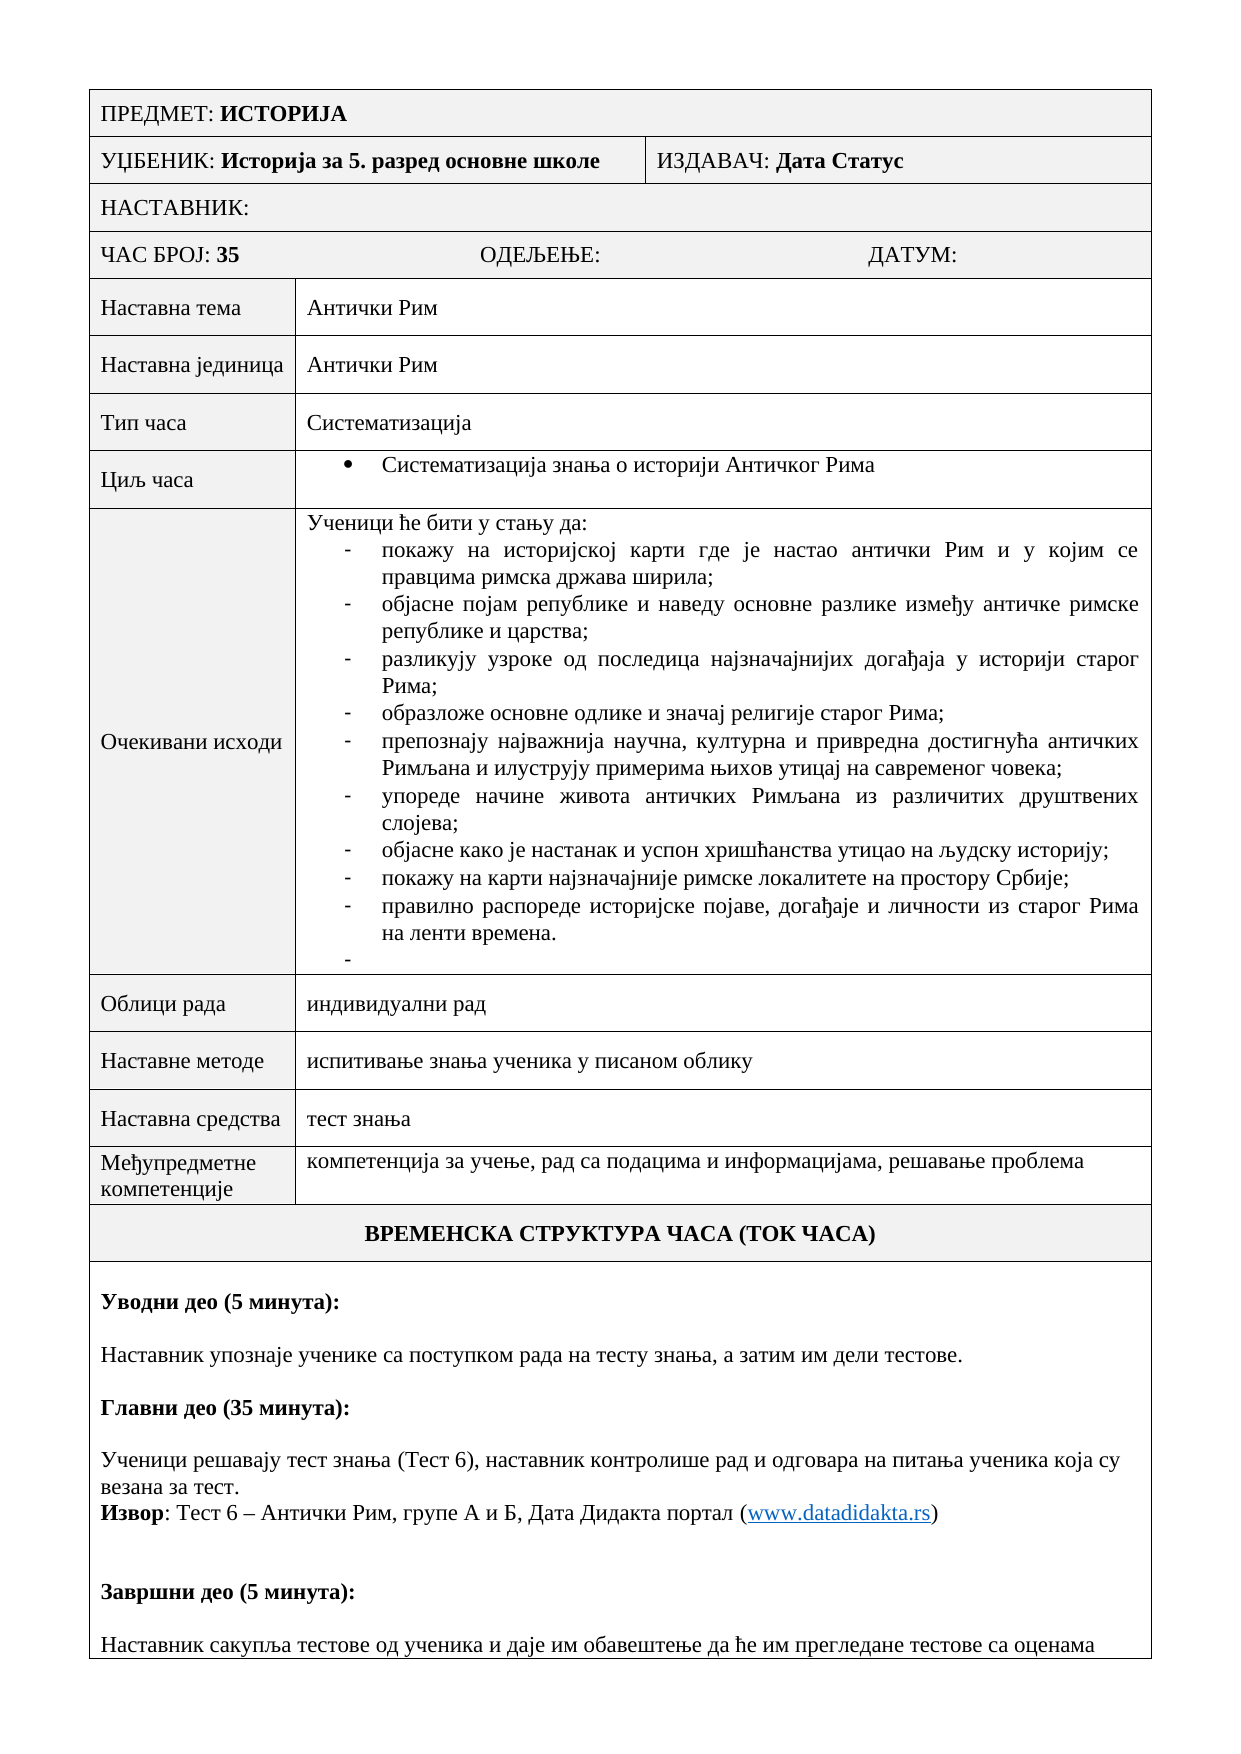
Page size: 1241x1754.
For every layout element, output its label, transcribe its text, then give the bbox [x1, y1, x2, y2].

table_cell НАСТАВНИК: [90, 184, 1151, 231]
table_cell ИЗДАВАЧ: Дата Статус [646, 137, 1151, 183]
table_cell УЏБЕНИК: Историја за 5. разред основне школе [90, 137, 645, 183]
table_cell Међупредметне компетенције [90, 1147, 295, 1203]
table_cell Антички Рим [296, 336, 1151, 393]
table_header ПРЕДМЕТ: ИСТОРИЈА [90, 90, 1151, 136]
table_cell Антички Рим [296, 279, 1151, 335]
table_cell Систематизација [296, 394, 1151, 450]
table_cell Облици рада [90, 975, 295, 1031]
table_cell индивидуални рад [296, 975, 1151, 1031]
table_cell Наставна јединица [90, 336, 295, 393]
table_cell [90, 1262, 1151, 1657]
table_cell Ученици ће бити у стању да: покажу на историјској карти где је настао антички Рим и у којим се правцима римска држава ширила; објасне појам републике и наведу основне разлике између античке римске републике и царства; разликују узроке од последица најзначајнијих догађаја у историји старог Рима; образложе основне одлике и значај религије старог Рима; препознају најважнија научна, културна и привредна достигнућа античких Римљана и илуструју примерима њихов утицај на савременог човека; упореде начине живота античких Римљана из различитих друштвених слојева; објасне како је настанак и успон хришћанства утицао на људску историју; покажу на карти најзначајније римске локалитете на простору Србије; правилно распореде историјске појаве, догађаје и личности из старог Рима на ленти времена. [296, 509, 1151, 973]
table_cell испитивање знања ученика у писаном облику [296, 1032, 1151, 1088]
table_cell Систематизација знања о историји Античког Рима [296, 451, 1151, 508]
table_cell тест знања [296, 1090, 1151, 1146]
table_cell Наставна средства [90, 1090, 295, 1146]
table_cell Очекивани исходи [90, 509, 295, 973]
table_cell Тип часа [90, 394, 295, 450]
table_cell Наставне методе [90, 1032, 295, 1088]
table_cell компетенција за учење, рад са подацима и информацијама, решавање проблема [296, 1147, 1151, 1203]
table_cell Циљ часа [90, 451, 295, 508]
table_cell ЧАС БРОЈ: 35 ОДЕЉЕЊЕ: ДАТУМ: [90, 232, 1151, 278]
table_cell Наставна тема [90, 279, 295, 335]
table_cell ВРЕМЕНСКА СТРУКТУРА ЧАСА (ТОК ЧАСА) [90, 1205, 1151, 1261]
